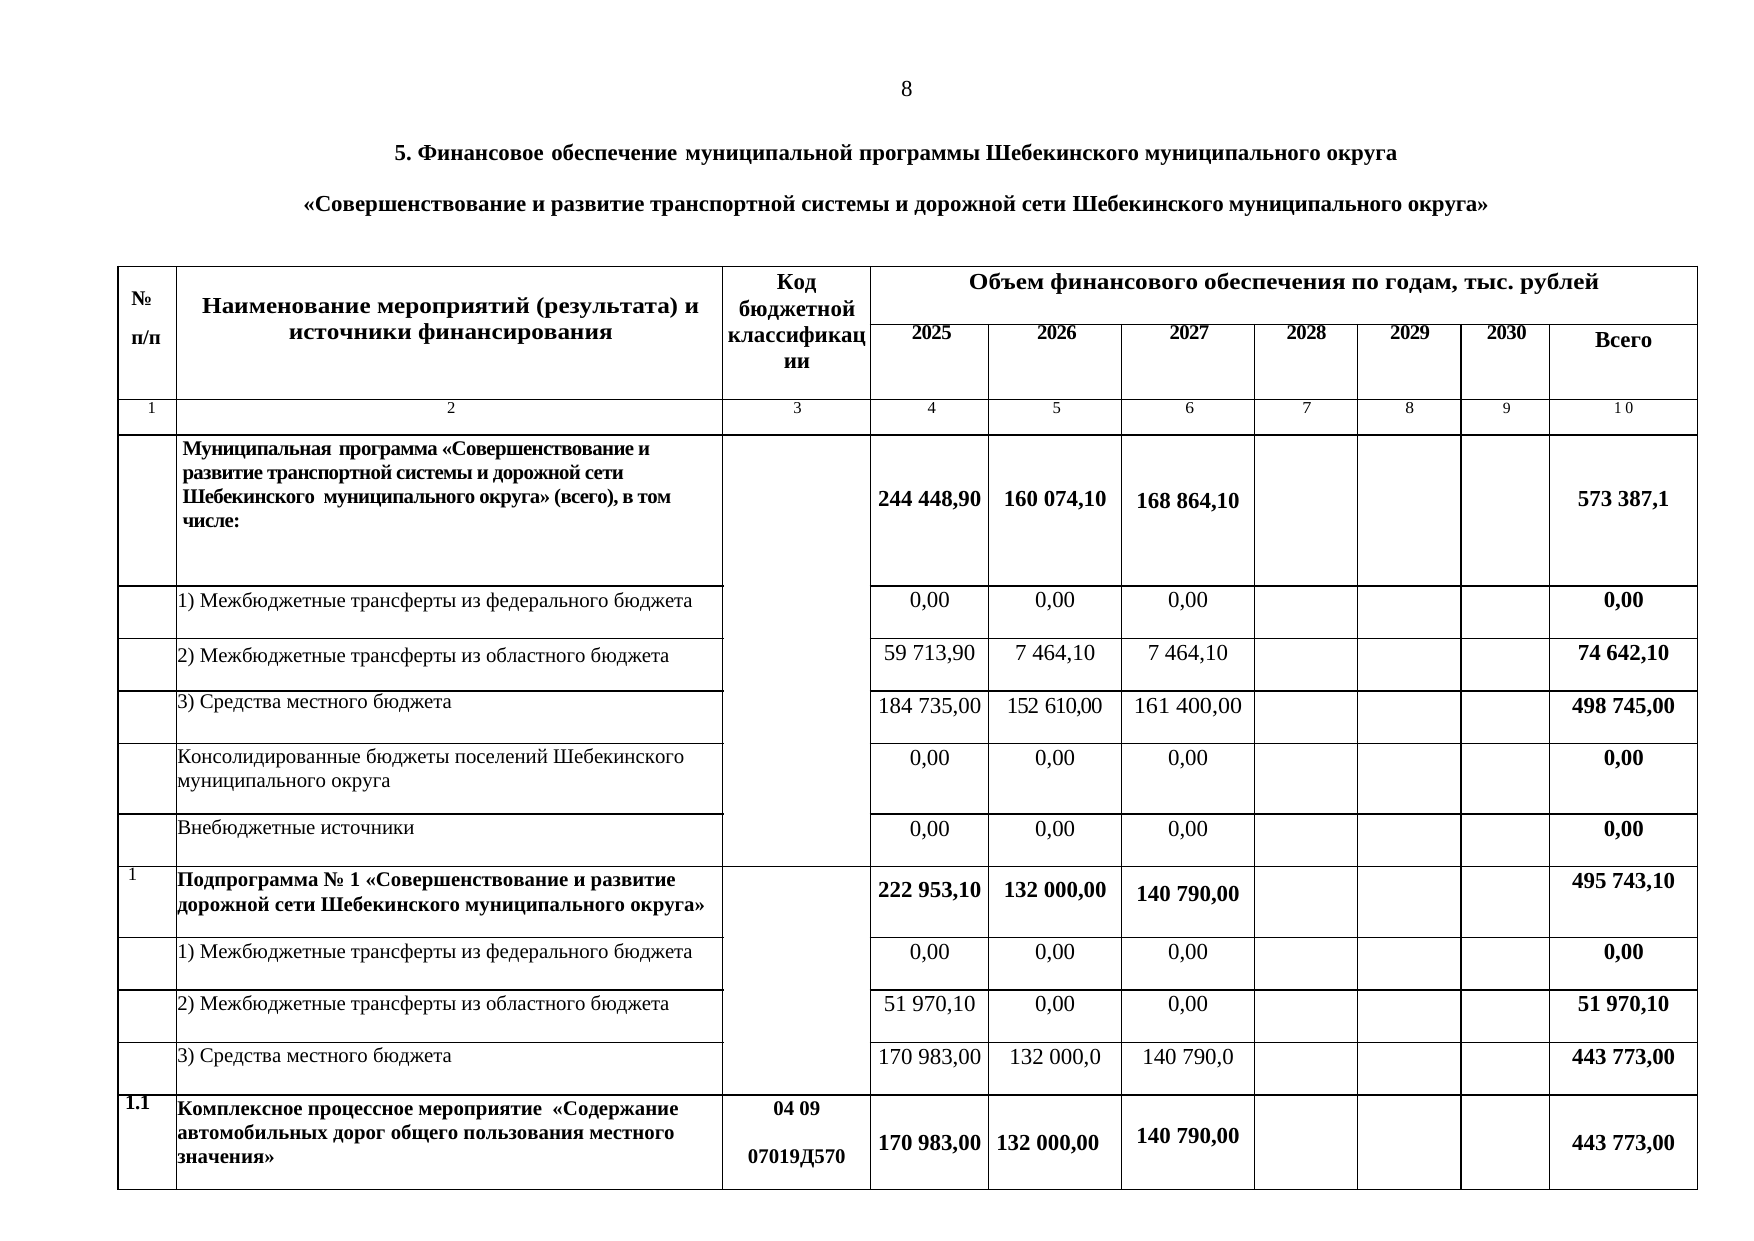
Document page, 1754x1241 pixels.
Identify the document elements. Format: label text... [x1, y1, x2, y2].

table_cell 443 773,00 [1550, 1096, 1697, 1189]
table_cell 1) Межбюджетные трансферты из федерального бюджета [177, 938, 722, 989]
table_cell [119, 815, 176, 866]
table_cell 152 610,00 [989, 692, 1121, 743]
table_cell [1255, 1043, 1357, 1094]
table_cell [119, 1043, 176, 1094]
table_cell 7 464,10 [989, 639, 1121, 690]
table_cell 5 [989, 400, 1121, 434]
table_header № п/п [119, 267, 176, 399]
table_cell [1255, 867, 1357, 936]
table_cell [1462, 587, 1549, 637]
table_header Объем финансового обеспечения по годам, тыс. рублей [871, 267, 1697, 324]
text «Совершенствование и развитие транспортной системы и дорожной сети Шебекинского муниципального округа» [97, 190, 1695, 217]
table_cell 0,00 [1122, 991, 1254, 1042]
table_cell 04 09 07019Д570 [723, 1096, 870, 1189]
table_cell [1462, 815, 1549, 866]
table_cell [1255, 744, 1357, 813]
table_cell [1255, 692, 1357, 743]
table_cell 573 387,1 [1550, 436, 1697, 585]
table_cell [119, 436, 176, 585]
table_cell [1358, 938, 1460, 989]
table_cell [1462, 744, 1549, 813]
table_cell [1358, 991, 1460, 1042]
table_cell 2029 [1358, 325, 1460, 399]
table_cell 59 713,90 [871, 639, 988, 690]
table_cell 0,00 [989, 815, 1121, 866]
table_cell 495 743,10 [1550, 867, 1697, 936]
table_header Код бюджетной классификации [723, 267, 870, 399]
table_cell [1358, 867, 1460, 936]
table_cell [1255, 587, 1357, 637]
table_cell [119, 991, 176, 1042]
table_cell [1255, 436, 1357, 585]
table_cell 443 773,00 [1550, 1043, 1697, 1094]
table_cell 7 464,10 [1122, 639, 1254, 690]
table_cell Комплексное процессное мероприятие «Содержание автомобильных дорог общего пользования местного значения» [177, 1096, 722, 1189]
table_cell [1462, 991, 1549, 1042]
table_cell [1358, 587, 1460, 637]
table_cell Вceгo [1550, 325, 1697, 399]
table_cell 170 983,00 [871, 1096, 988, 1189]
table_cell 0,00 [1550, 744, 1697, 813]
table_cell [1255, 815, 1357, 866]
table_cell [1462, 1043, 1549, 1094]
table_cell 184 735,00 [871, 692, 988, 743]
table_cell [1462, 1096, 1549, 1189]
table_cell [1358, 744, 1460, 813]
table_cell 2028 [1255, 325, 1357, 399]
table_cell [1358, 815, 1460, 866]
text 5. Финансовое обеспечение муниципальной программы Шебекинского муниципального округа [97, 139, 1695, 166]
table_header Наименование мероприятий (результата) и источники финансирования [177, 267, 722, 399]
table_cell 2 [177, 400, 722, 434]
table_cell 132 000,00 [989, 1096, 1121, 1189]
table_cell [1462, 867, 1549, 936]
table_cell 2030 [1462, 325, 1549, 399]
table_cell 140 790,0 [1122, 1043, 1254, 1094]
table_cell Консолидированные бюджеты поселений Шебекинского муниципального округа [177, 744, 722, 813]
table_cell [723, 436, 870, 866]
table_cell 0,00 [871, 938, 988, 989]
table_cell 4 [871, 400, 988, 434]
table_cell 132 000,00 [989, 867, 1121, 936]
table_cell [1462, 639, 1549, 690]
table_cell 0,00 [989, 587, 1121, 637]
table_cell 0,00 [871, 815, 988, 866]
table_cell [1462, 436, 1549, 585]
table_cell 0,00 [1122, 587, 1254, 637]
table_cell 0,00 [1122, 815, 1254, 866]
table_cell 2) Межбюджетные трансферты из областного бюджета [177, 991, 722, 1042]
table_cell 160 074,10 [989, 436, 1121, 585]
table_cell 1 0 [1550, 400, 1697, 434]
table_cell [119, 692, 176, 743]
table_cell 168 864,10 [1122, 436, 1254, 585]
table_cell Муниципальная программа «Совершенствование и развитие транспортной системы и дорожной сети Шебекинского муниципального округа» (всего), в том числе: [177, 436, 722, 585]
table_cell [119, 938, 176, 989]
table_cell 0,00 [989, 744, 1121, 813]
table_cell 2027 [1122, 325, 1254, 399]
table_cell 140 790,00 [1122, 867, 1254, 936]
table_cell 0,00 [1122, 744, 1254, 813]
table_cell 2) Межбюджетные трансферты из областного бюджета [177, 639, 722, 690]
table_cell 140 790,00 [1122, 1096, 1254, 1189]
table_cell 170 983,00 [871, 1043, 988, 1094]
table_cell 0,00 [989, 991, 1121, 1042]
table_cell [1358, 1096, 1460, 1189]
table_cell 222 953,10 [871, 867, 988, 936]
table_cell 2026 [989, 325, 1121, 399]
table_cell 161 400,00 [1122, 692, 1254, 743]
table_cell [1358, 639, 1460, 690]
table_cell 244 448,90 [871, 436, 988, 585]
table_cell 51 970,10 [1550, 991, 1697, 1042]
table_cell 3 [723, 400, 870, 434]
table_cell 8 [1358, 400, 1460, 434]
table_cell 0,00 [1550, 815, 1697, 866]
table_cell 51 970,10 [871, 991, 988, 1042]
table_cell [1358, 436, 1460, 585]
table_cell 3) Средства местного бюджета [177, 1043, 722, 1094]
table_cell 6 [1122, 400, 1254, 434]
table_cell [119, 587, 176, 637]
table_cell 0,00 [871, 587, 988, 637]
table_cell 0,00 [871, 744, 988, 813]
table_cell 498 745,00 [1550, 692, 1697, 743]
table_cell 1 [119, 400, 176, 434]
table_cell 1) Межбюджетные трансферты из федерального бюджета [177, 587, 722, 637]
table_cell 74 642,10 [1550, 639, 1697, 690]
table_cell [1255, 639, 1357, 690]
table_cell 0,00 [1550, 938, 1697, 989]
table_cell Внебюджетные источники [177, 815, 722, 866]
table_cell [119, 639, 176, 690]
table_cell 7 [1255, 400, 1357, 434]
table_cell [1255, 938, 1357, 989]
table_cell Подпрограмма № 1 «Совершенствование и развитие дорожной сети Шебекинского муниципального округа» [177, 867, 722, 936]
table_cell [1462, 938, 1549, 989]
table_cell 1.1 [119, 1096, 176, 1189]
table_cell 0,00 [1122, 938, 1254, 989]
table_cell [1255, 1096, 1357, 1189]
table_cell [723, 867, 870, 1094]
table_cell [1255, 991, 1357, 1042]
table_cell 2025 [871, 325, 988, 399]
table_cell 0,00 [989, 938, 1121, 989]
table_cell 0,00 [1550, 587, 1697, 637]
table_cell 3) Средства местного бюджета [177, 692, 722, 743]
table_cell [1462, 692, 1549, 743]
table_cell 132 000,0 [989, 1043, 1121, 1094]
table_cell 1 [119, 867, 176, 936]
table_cell [119, 744, 176, 813]
table_cell [1358, 692, 1460, 743]
table_cell 9 [1462, 400, 1549, 434]
table_cell [1358, 1043, 1460, 1094]
